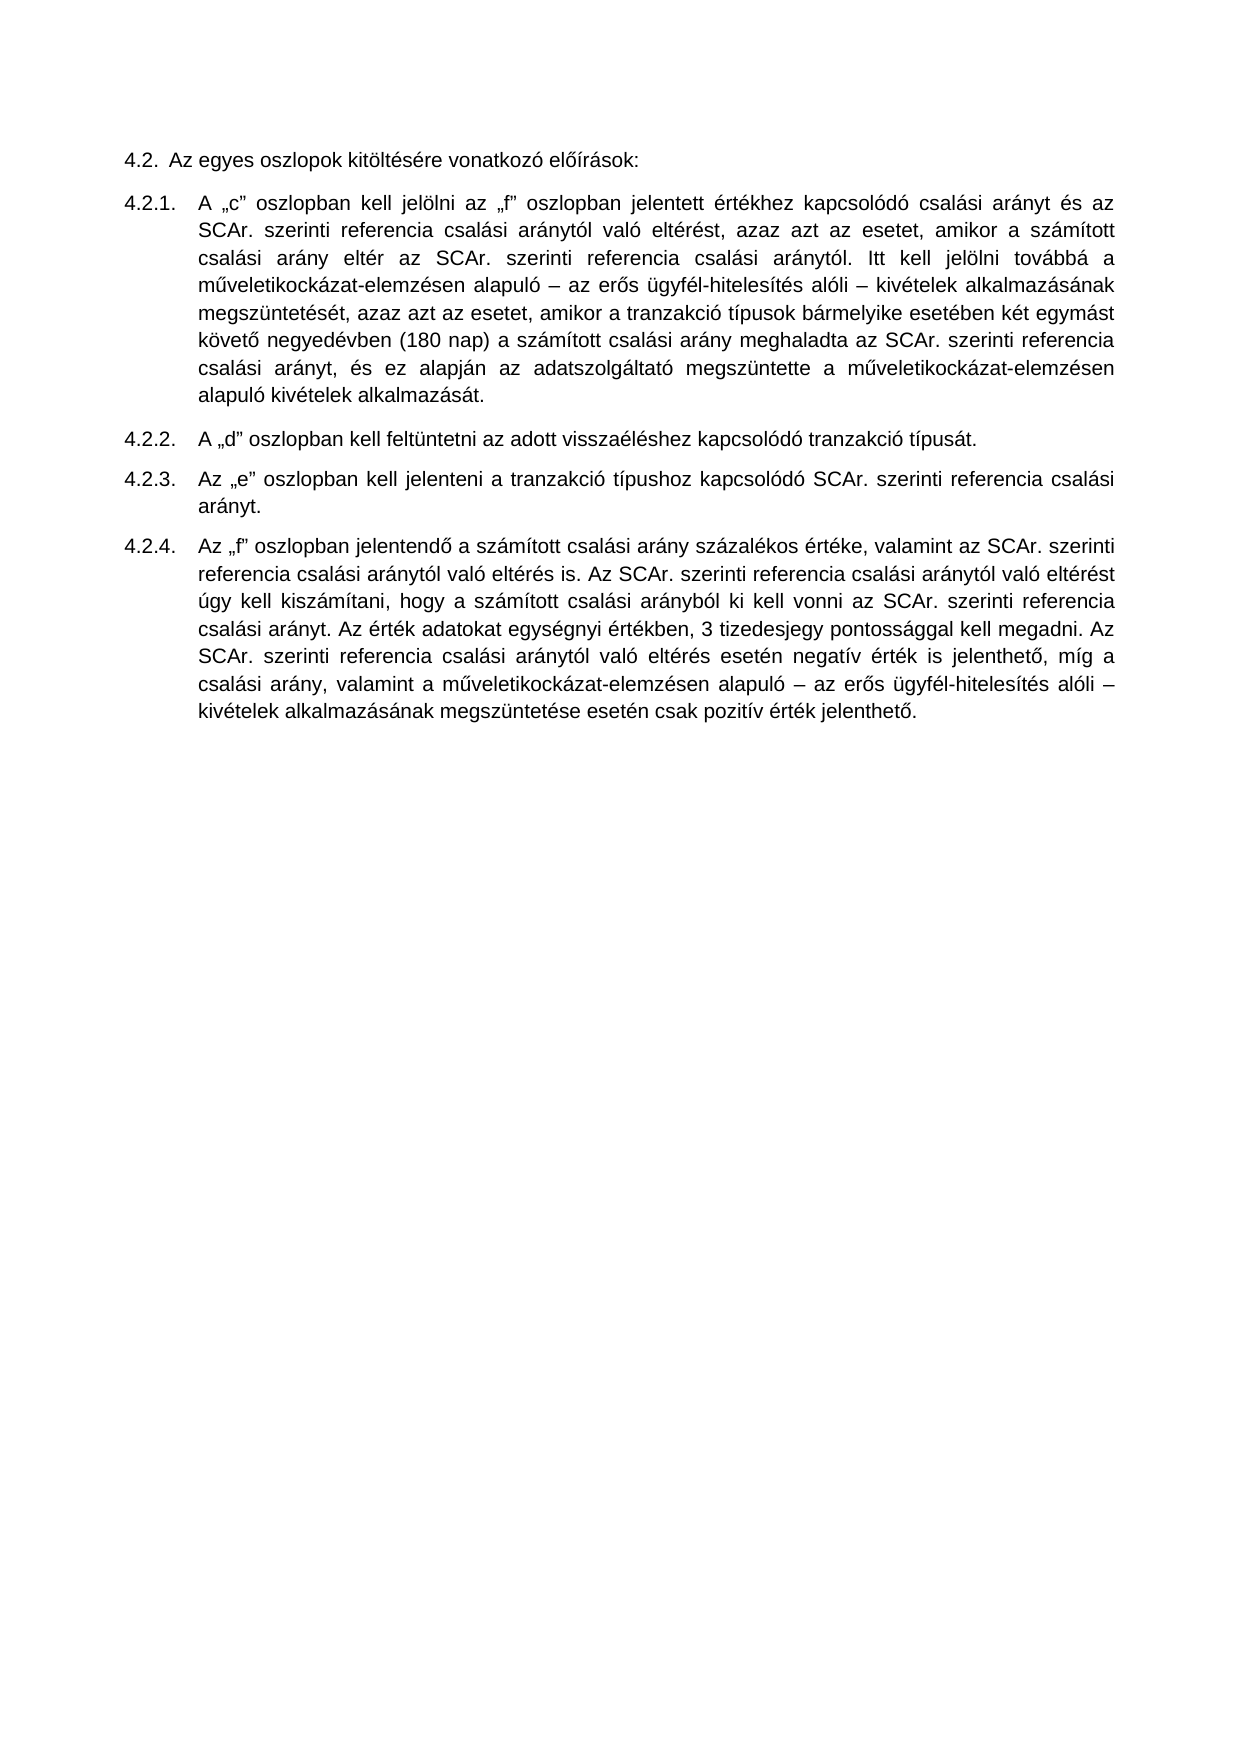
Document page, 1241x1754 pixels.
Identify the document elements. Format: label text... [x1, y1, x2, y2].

text 4.2.2. A „d” oszlopban kell feltüntetni az adott visszaéléshez kapcsolódó tranzakció típusát. [124, 426, 1116, 450]
text 4.2.4. Az „f” oszlopban jelentendő a számított csalási arány százalékos értéke, valamint az SCAr. szerinti referencia csalási aránytól való eltérés is. Az SCAr. szerinti referencia csalási aránytól való eltérést úgy kell kiszámítani, hogy a számított csalási arányból ki kell vonni az SCAr. szerinti referencia csalási arányt. Az érték adatokat egységnyi értékben, 3 tizedesjegy pontossággal kell megadni. Az SCAr. szerinti referencia csalási aránytól való eltérés esetén negatív érték is jelenthető, míg a csalási arány, valamint a műveletikockázat-elemzésen alapuló – az erős ügyfél-hitelesítés alóli – kivételek alkalmazásának megszüntetése esetén csak pozitív érték jelenthető. [124, 534, 1116, 723]
text 4.2. Az egyes oszlopok kitöltésére vonatkozó előírások: [124, 148, 1116, 172]
text 4.2.3. Az „e” oszlopban kell jelenteni a tranzakció típushoz kapcsolódó SCAr. szerinti referencia csalási arányt. [124, 466, 1116, 518]
text 4.2.1. A „c” oszlopban kell jelölni az „f” oszlopban jelentett értékhez kapcsolódó csalási arányt és az SCAr. szerinti referencia csalási aránytól való eltérést, azaz azt az esetet, amikor a számított csalási arány eltér az SCAr. szerinti referencia csalási aránytól. Itt kell jelölni továbbá a műveletikockázat-elemzésen alapuló – az erős ügyfél-hitelesítés alóli – kivételek alkalmazásának megszüntetését, azaz azt az esetet, amikor a tranzakció típusok bármelyike esetében két egymást követő negyedévben (180 nap) a számított csalási arány meghaladta az SCAr. szerinti referencia csalási arányt, és ez alapján az adatszolgáltató megszüntette a műveletikockázat-elemzésen alapuló kivételek alkalmazását. [124, 191, 1116, 407]
